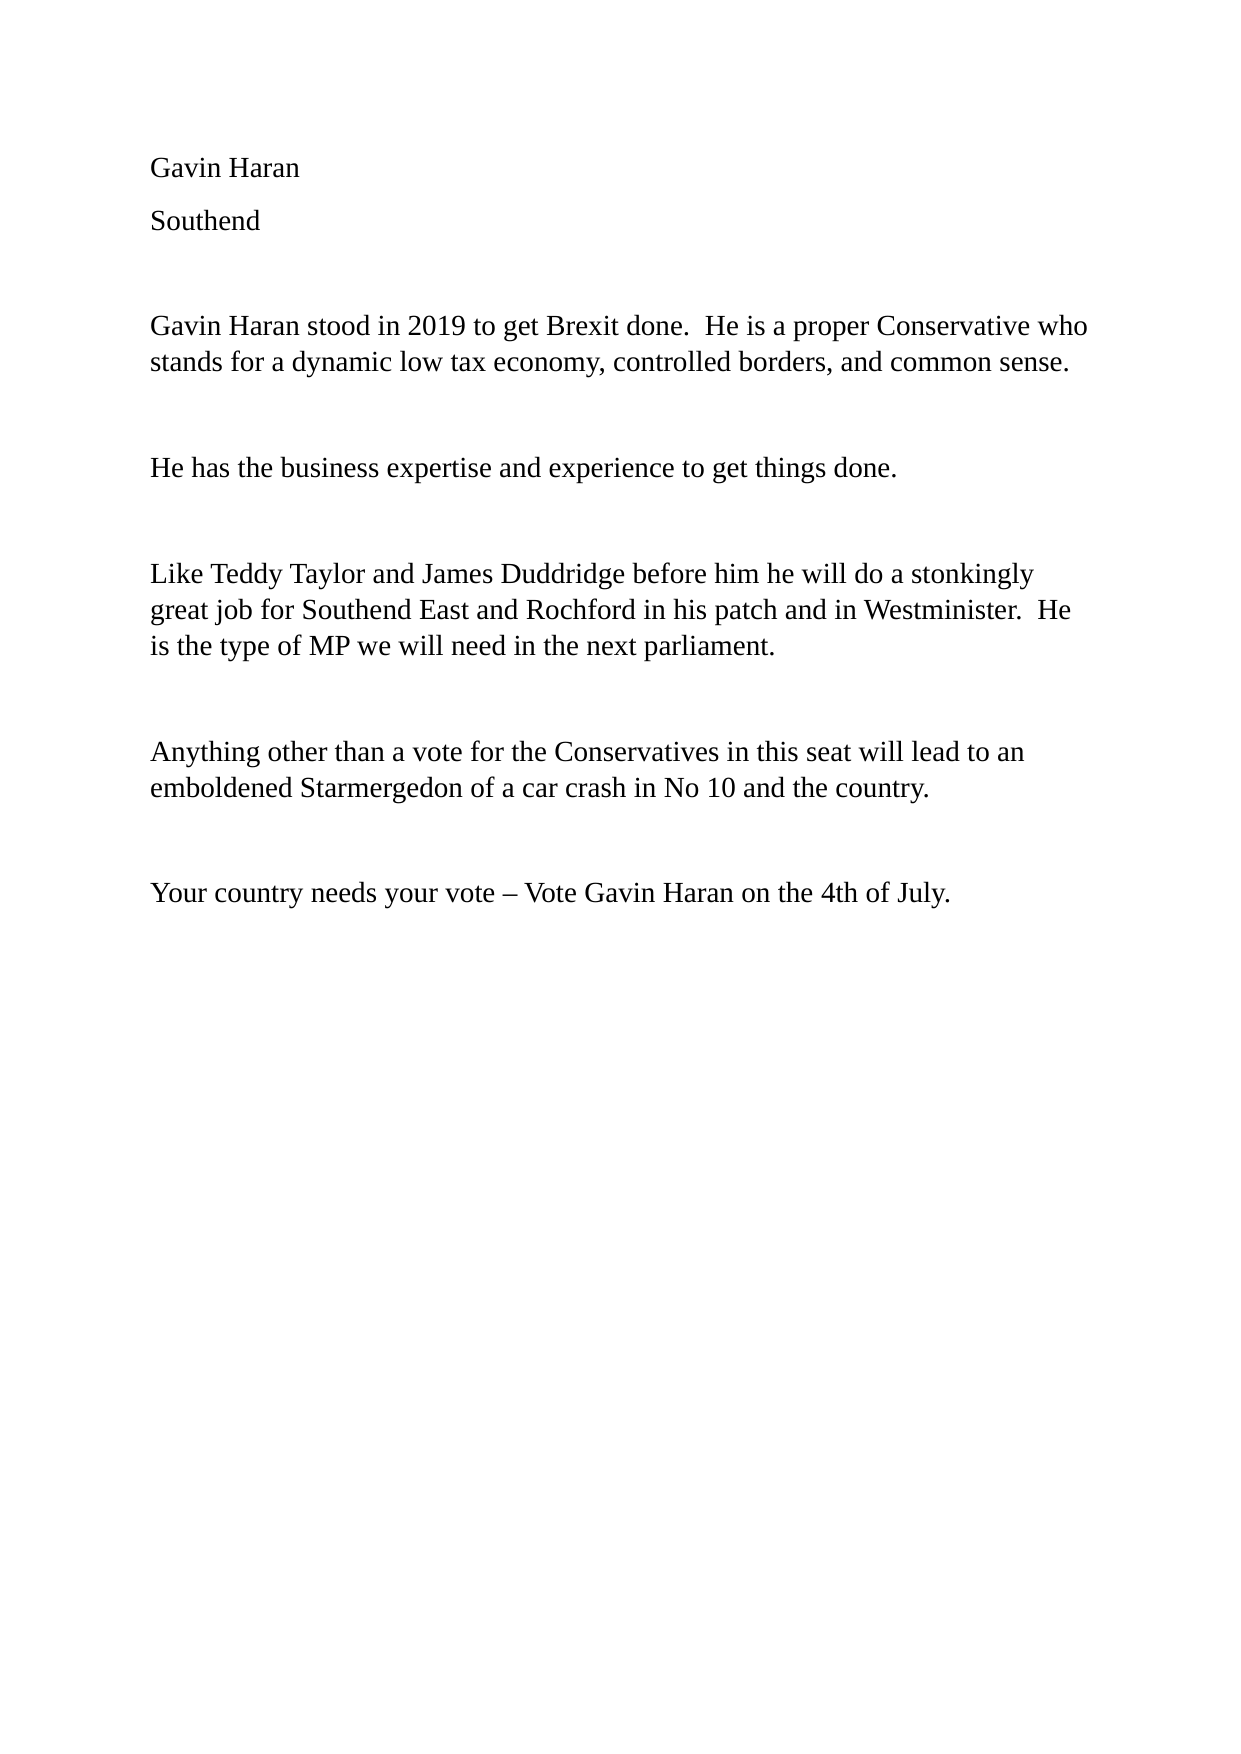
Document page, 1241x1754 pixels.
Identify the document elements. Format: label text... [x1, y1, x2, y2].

text Gavin Haran [150, 150, 1090, 183]
text Southend [150, 203, 1090, 236]
text Your country needs your vote – Vote Gavin Haran on the 4th of July. [150, 876, 1090, 909]
text Like Teddy Taylor and James Duddridge before him he will do a stonkingly great job for Southend East and Rochford in his patch and in Westminister. He is the type of MP we will need in the next parliament. [150, 556, 1090, 662]
text Anything other than a vote for the Conservatives in this seat will lead to an emboldened Starmergedon of a car crash in No 10 and the country. [150, 734, 1090, 803]
text Gavin Haran stood in 2019 to get Brexit done. He is a proper Conservative who stands for a dynamic low tax economy, controlled borders, and common sense. [150, 308, 1090, 378]
text He has the business expertise and experience to get things done. [150, 450, 1090, 484]
